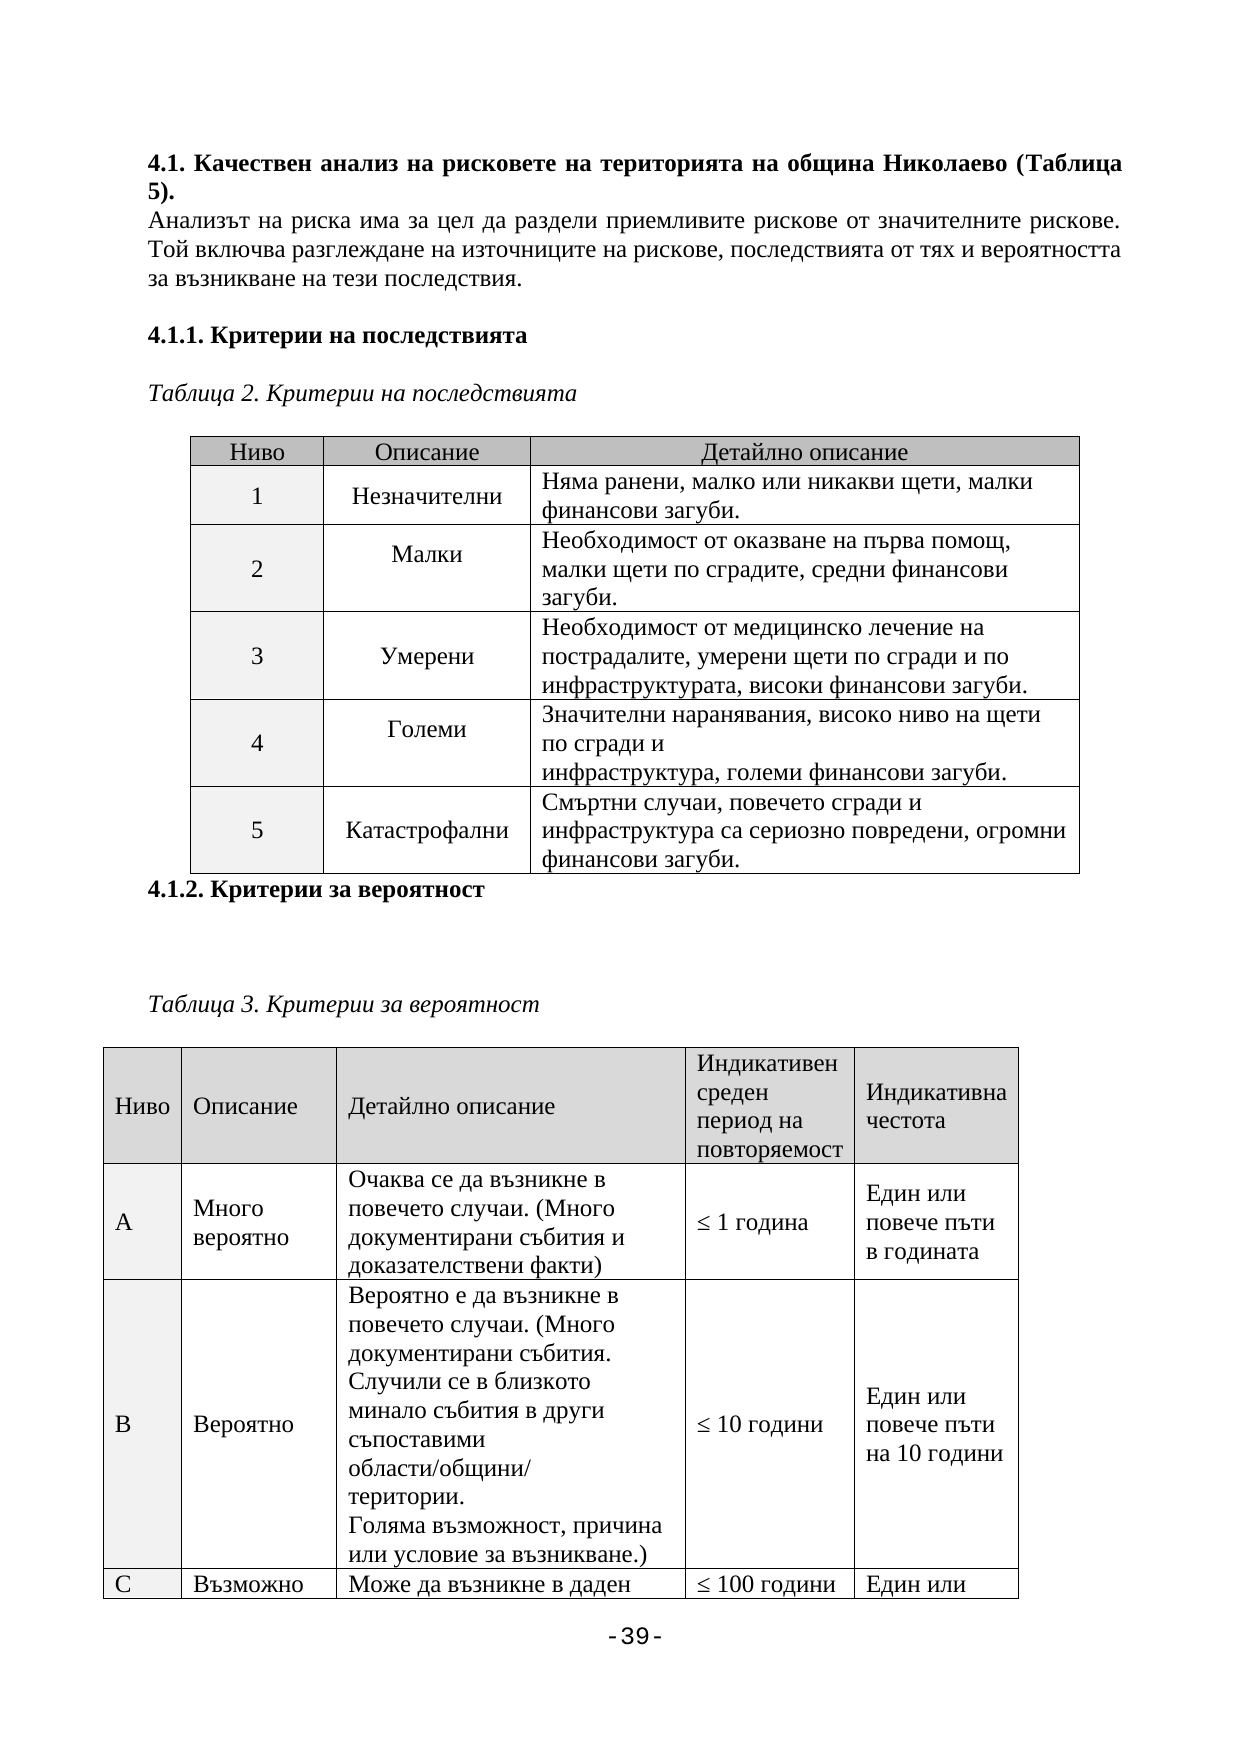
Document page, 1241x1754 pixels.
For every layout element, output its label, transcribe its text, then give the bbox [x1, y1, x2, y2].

table_cell Много вероятно [182, 1164, 336, 1279]
table_cell Значителни наранявания, високо ниво на щети по сгради и инфраструктура, големи финансови загуби. [531, 700, 1079, 786]
table_header Ниво [104, 1048, 181, 1163]
table_cell Незначителни [324, 466, 530, 524]
table_header Индикативен среден период на повторяемост [686, 1048, 854, 1163]
text 4.1.2. Критерии за вероятност [148, 874, 1122, 903]
table_header Описание [324, 437, 530, 465]
table_header Описание [182, 1048, 336, 1163]
table_cell А [104, 1164, 181, 1279]
table_cell С [104, 1569, 181, 1597]
text Таблица 3. Критерии за вероятност [148, 989, 1122, 1018]
table_cell Необходимост от медицинско лечение на пострадалите, умерени щети по сгради и по инфраструктурата, високи финансови загуби. [531, 612, 1079, 698]
table_cell 4 [191, 700, 323, 786]
table_cell 5 [191, 787, 323, 873]
table_cell 3 [191, 612, 323, 698]
table_header Индикативна честота [855, 1048, 1018, 1163]
table_cell Малки [324, 525, 530, 611]
table_cell Необходимост от оказване на първа помощ, малки щети по сградите, средни финансови загуби. [531, 525, 1079, 611]
table_cell Един или повече пъти на 10 години [855, 1280, 1018, 1568]
table_cell Големи [324, 700, 530, 786]
table_cell Възможно [182, 1569, 336, 1597]
table_cell ≤ 100 години [686, 1569, 854, 1597]
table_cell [855, 1569, 1018, 1597]
table_header Детайлно описание [531, 437, 1079, 465]
table_cell Един или повече пъти в годината [855, 1164, 1018, 1279]
table_cell Смъртни случаи, повечето сгради и инфраструктура са сериозно повредени, огромни финансови загуби. [531, 787, 1079, 873]
table_cell Очаква се да възникне в повечето случаи. (Много документирани събития и доказателствени факти) [337, 1164, 685, 1279]
table_cell 2 [191, 525, 323, 611]
table_cell Катастрофални [324, 787, 530, 873]
table_cell Вероятно [182, 1280, 336, 1568]
table_header Ниво [191, 437, 323, 465]
table_cell Няма ранени, малко или никакви щети, малки финансови загуби. [531, 466, 1079, 524]
table_cell Вероятно е да възникне в повечето случаи. (Много документирани събития. Случили се в близкото минало събития в други съпоставими области/общини/ територии. Голяма възможност, причина или условие за възникване.) [337, 1280, 685, 1568]
text 4.1. Качествен анализ на рисковете на територията на община Николаево (Таблица 5). [148, 148, 1122, 205]
text Таблица 2. Критерии на последствията [148, 378, 1122, 406]
table_cell ≤ 10 години [686, 1280, 854, 1568]
text 4.1.1. Критерии на последствията [148, 320, 1122, 349]
text Анализът на риска има за цел да раздели приемливите рискове от значителните рискове. Той включва разглеждане на източниците на рискове, последствията от тях и вероятността за възникване на тези последствия. [148, 205, 1122, 291]
table_cell ≤ 1 година [686, 1164, 854, 1279]
table_cell В [104, 1280, 181, 1568]
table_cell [337, 1569, 685, 1597]
table_cell Умерени [324, 612, 530, 698]
table_header Детайлно описание [337, 1048, 685, 1163]
table_cell 1 [191, 466, 323, 524]
